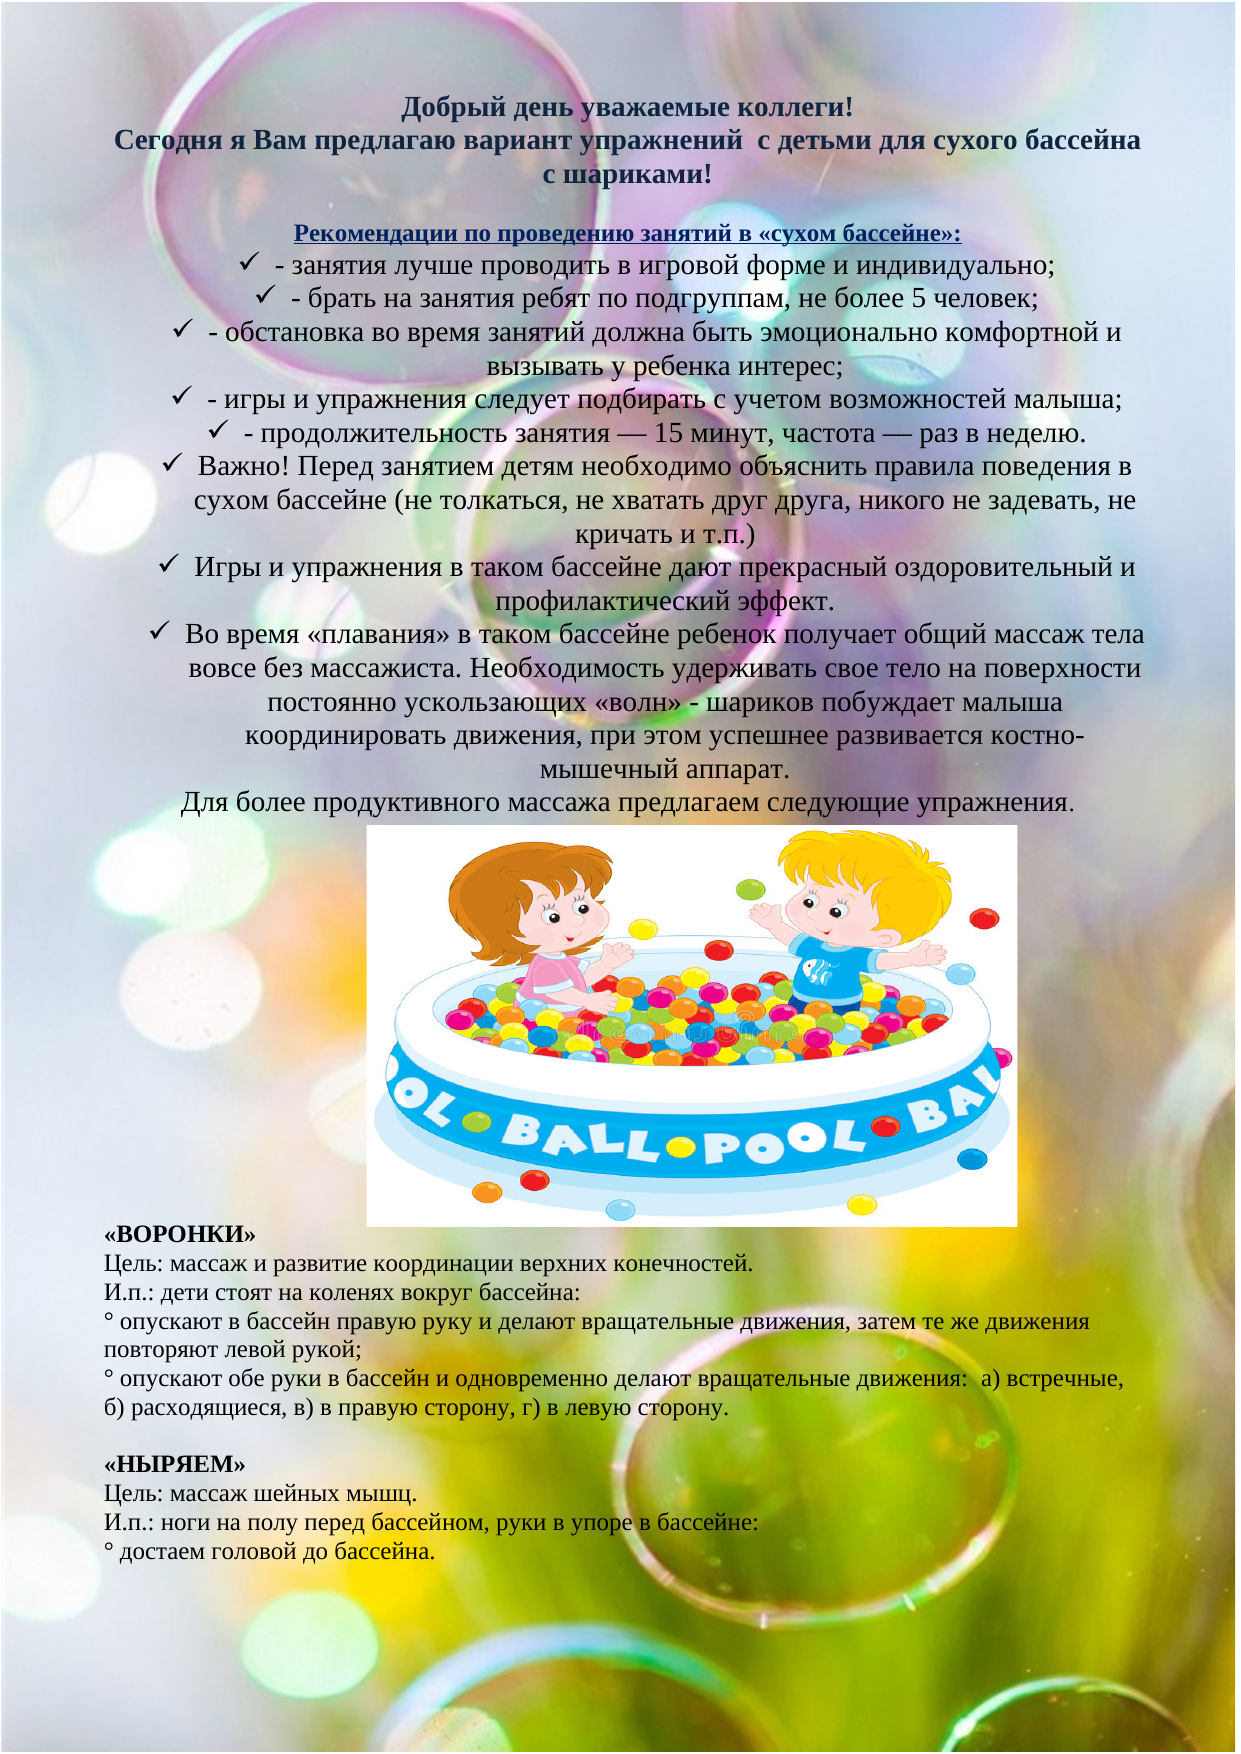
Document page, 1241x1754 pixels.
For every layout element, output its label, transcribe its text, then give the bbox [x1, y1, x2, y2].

picture [1, 2, 1236, 1752]
list Игры и упражнения в таком бассейне дают прекрасный оздоровительный и профилактический эффект. [141, 549, 1152, 616]
list Важно! Перед занятием детям необходимо объяснить правила поведения в сухом бассейне (не толкаться, не хватать друг друга, никого не задевать, не кричать и т.п.) [141, 448, 1152, 549]
list - брать на занятия ребят по подгруппам, не более 5 человек; [141, 280, 1152, 314]
text Рекомендации по проведению занятий в «сухом бассейне»: [103, 218, 1152, 247]
list Во время «плавания» в таком бассейне ребенок получает общий массаж тела вовсе без массажиста. Необходимость удерживать свое тело на поверхности постоянно ускользающих «волн» - шариков побуждает малыша координировать движения, при этом успешнее развивается костно-мышечный аппарат. [141, 616, 1152, 784]
text б) расходящиеся, в) в правую сторону, г) в левую сторону. «НЫРЯЕМ» Цель: массаж шейных мышц. И.п.: ноги на полу перед бассейном, руки в упоре в бассейне: ° достаем головой до бассейна. [103, 1392, 1152, 1621]
text Сегодня я Вам предлагаю вариант упражнений с детьми для сухого бассейна с шариками! [103, 122, 1152, 189]
list - обстановка во время занятий должна быть эмоционально комфортной и вызывать у ребенка интерес; [141, 314, 1152, 381]
list - продолжительность занятия — 15 минут, частота — раз в неделю. [141, 415, 1152, 448]
list - игры и упражнения следует подбирать с учетом возможностей малыша; [141, 381, 1152, 415]
list - занятия лучше проводить в игровой форме и индивидуально; [141, 247, 1152, 280]
text Для более продуктивного массажа предлагаем следующие упражнения. [103, 784, 1152, 818]
text «ВОРОНКИ» Цель: массаж и развитие координации верхних конечностей. И.п.: дети стоят на коленях вокруг бассейна: ° опускают в бассейн правую руку и делают вращательные движения, затем те же движения повторяют левой рукой; ° опускают обе руки в бассейн и одновременно делают вращательные движения: а) встречные, [103, 1219, 1152, 1392]
text Добрый день уважаемые коллеги! [103, 89, 1152, 122]
